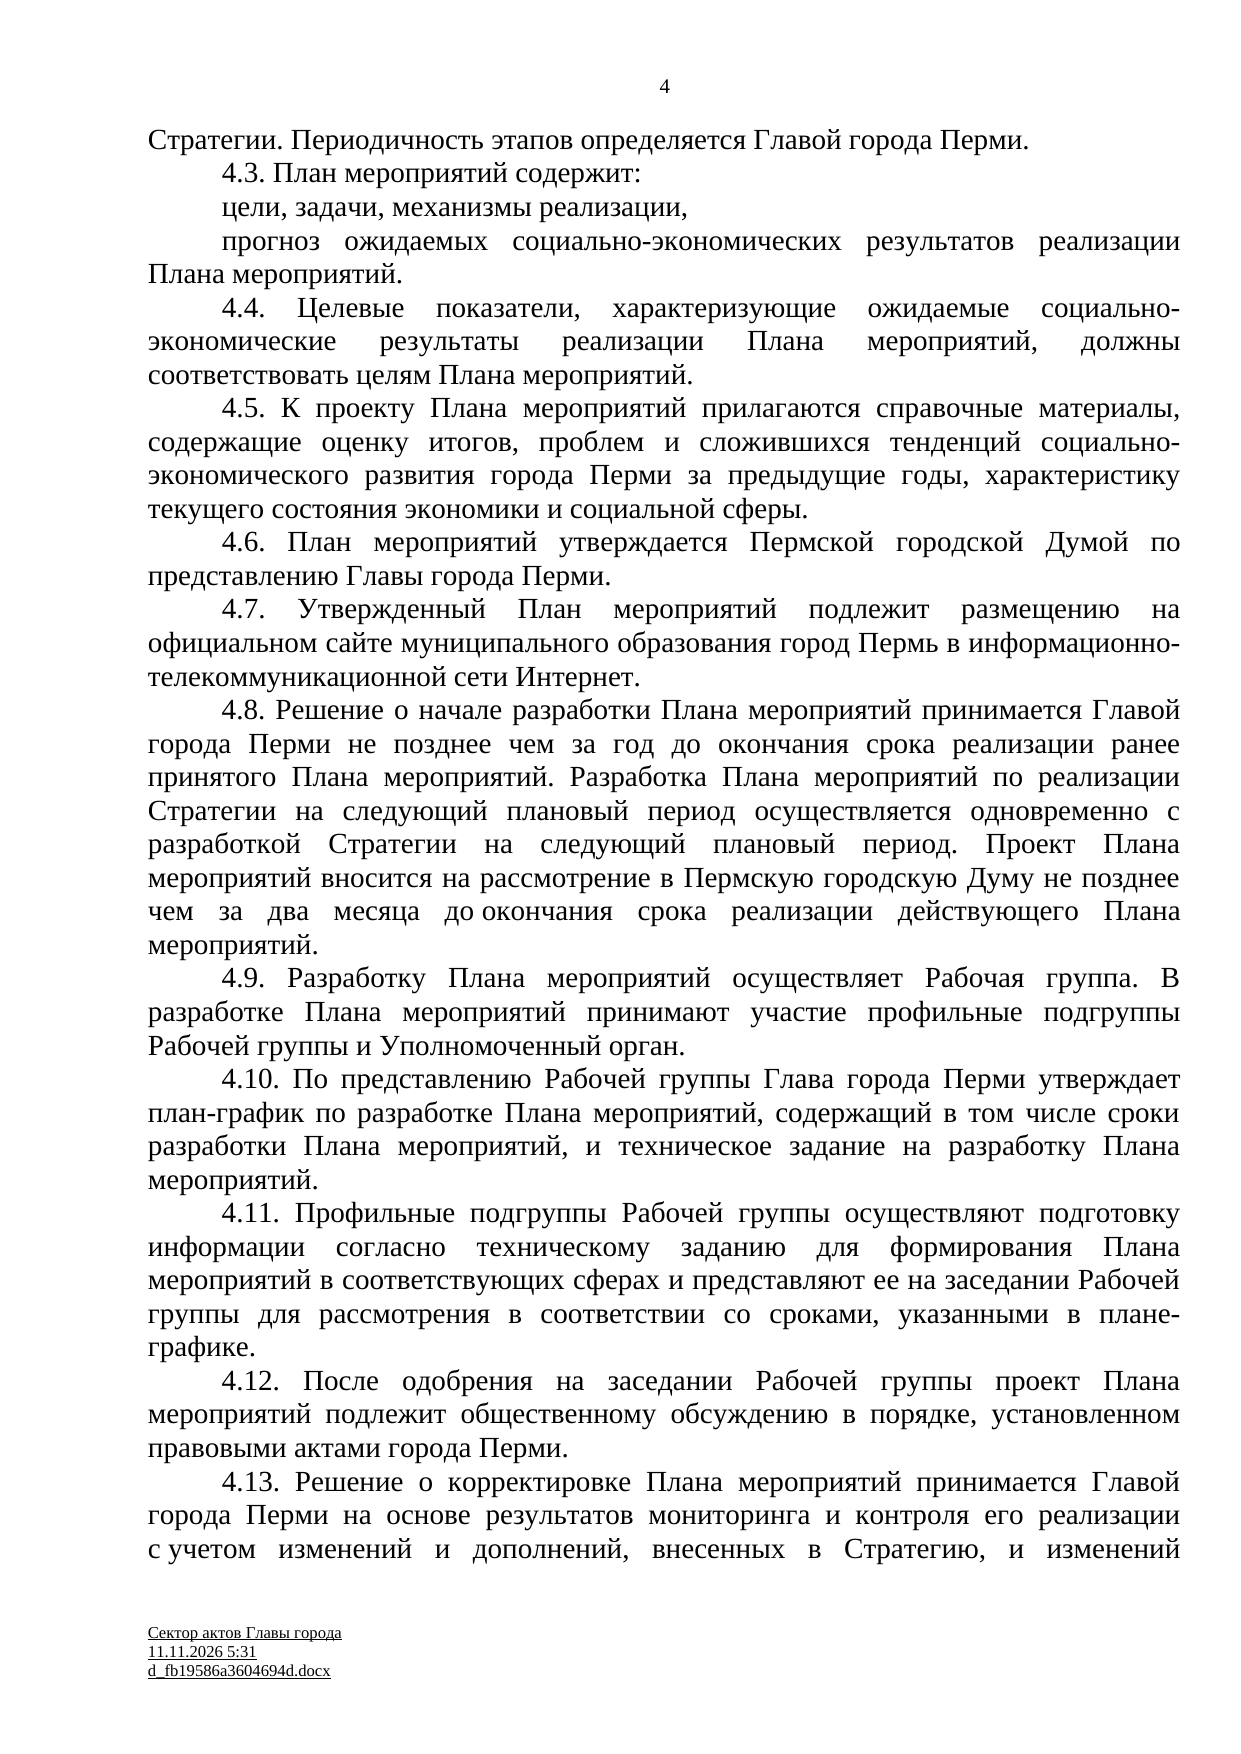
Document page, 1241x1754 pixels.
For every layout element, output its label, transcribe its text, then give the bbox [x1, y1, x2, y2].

text 4.6. План мероприятий утверждается Пермской городской Думой по представлению Главы города Перми. [148, 524, 1181, 592]
text 4.7. Утвержденный План мероприятий подлежит размещению на официальном сайте муниципального образования город Пермь в информационно-телекоммуникационной сети Интернет. [148, 592, 1181, 692]
text прогноз ожидаемых социально-экономических результатов реализации Плана мероприятий. [148, 223, 1181, 290]
text 4.10. По представлению Рабочей группы Глава города Перми утверждает план-график по разработке Плана мероприятий, содержащий в том числе сроки разработки Плана мероприятий, и техническое задание на разработку Плана мероприятий. [148, 1061, 1181, 1195]
text 4.3. План мероприятий содержит: [148, 156, 1181, 189]
text 4.12. После одобрения на заседании Рабочей группы проект Плана мероприятий подлежит общественному обсуждению в порядке, установленном правовыми актами города Перми. [148, 1363, 1181, 1464]
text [148, 122, 1181, 156]
text 4.4. Целевые показатели, характеризующие ожидаемые социально-экономические результаты реализации Плана мероприятий, должны соответствовать целям Плана мероприятий. [148, 290, 1181, 390]
text 4.11. Профильные подгруппы Рабочей группы осуществляют подготовку информации согласно техническому заданию для формирования Плана мероприятий в соответствующих сферах и представляют ее на заседании Рабочей группы для рассмотрения в соответствии со сроками, указанными в плане-графике. [148, 1195, 1181, 1363]
text 4.5. К проекту Плана мероприятий прилагаются справочные материалы, содержащие оценку итогов, проблем и сложившихся тенденций социально-экономического развития города Перми за предыдущие годы, характеристику текущего состояния экономики и социальной сферы. [148, 390, 1181, 524]
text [148, 1464, 1181, 1564]
text цели, задачи, механизмы реализации, [148, 189, 1181, 223]
text 4.8. Решение о начале разработки Плана мероприятий принимается Главой города Перми не позднее чем за год до окончания срока реализации ранее принятого Плана мероприятий. Разработка Плана мероприятий по реализации Стратегии на следующий плановый период осуществляется одновременно с разработкой Стратегии на следующий плановый период. Проект Плана мероприятий вносится на рассмотрение в Пермскую городскую Думу не позднее чем за два месяца до окончания срока реализации действующего Плана мероприятий. [148, 692, 1181, 961]
text 4.9. Разработку Плана мероприятий осуществляет Рабочая группа. В разработке Плана мероприятий принимают участие профильные подгруппы Рабочей группы и Уполномоченный орган. [148, 961, 1181, 1061]
